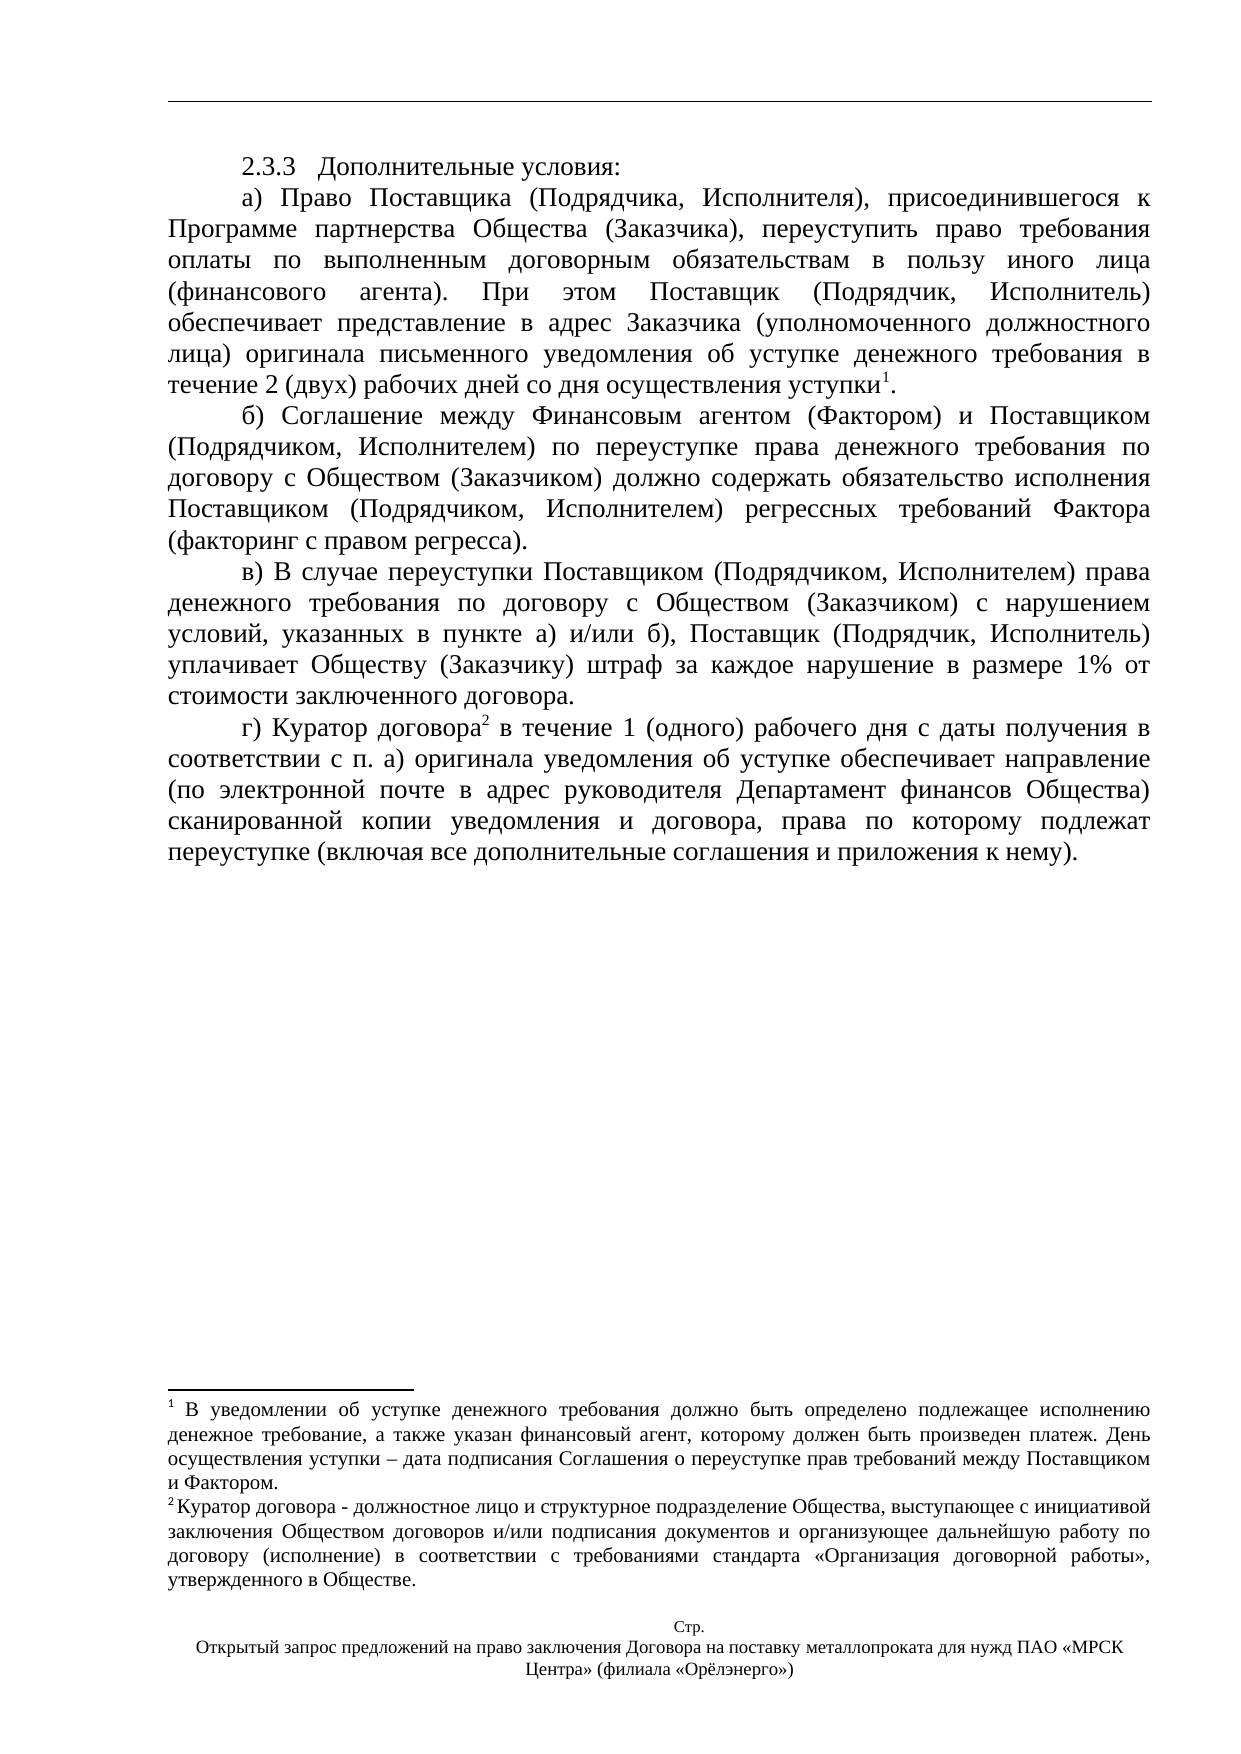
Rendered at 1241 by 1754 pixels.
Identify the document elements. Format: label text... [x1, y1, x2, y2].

subtitle а) Право Поставщика (Подрядчика, Исполнителя), присоединившегося к Программе партнерства Общества (Заказчика), переуступить право требования оплаты по выполненным договорным обязательствам в пользу иного лица (финансового агента). При этом Поставщик (Подрядчик, Исполнитель) обеспечивает представление в адрес Заказчика (уполномоченного должностного лица) оригинала письменного уведомления об уступке денежного требования в течение 2 (двух) рабочих дней со дня осуществления уступки. [168, 181, 1152, 399]
subtitle б) Соглашение между Финансовым агентом (Фактором) и Поставщиком (Подрядчиком, Исполнителем) по переуступке права денежного требования по договору с Обществом (Заказчиком) должно содержать обязательство исполнения Поставщиком (Подрядчиком, Исполнителем) регрессных требований Фактора (факторинг с правом регресса). [168, 399, 1152, 555]
subtitle г) Куратор договора в течение 1 (одного) рабочего дня с даты получения в соответствии с п. а) оригинала уведомления об уступке обеспечивает направление (по электронной почте в адрес руководителя Департамент финансов Общества) сканированной копии уведомления и договора, права по которому подлежат переуступке (включая все дополнительные соглашения и приложения к нему). [168, 711, 1152, 866]
subtitle Дополнительные условия: [168, 150, 1152, 181]
subtitle в) В случае переуступки Поставщиком (Подрядчиком, Исполнителем) права денежного требования по договору с Обществом (Заказчиком) с нарушением условий, указанных в пункте а) и/или б), Поставщик (Подрядчик, Исполнитель) уплачивает Обществу (Заказчику) штраф за каждое нарушение в размере 1% от стоимости заключенного договора. [168, 555, 1152, 711]
